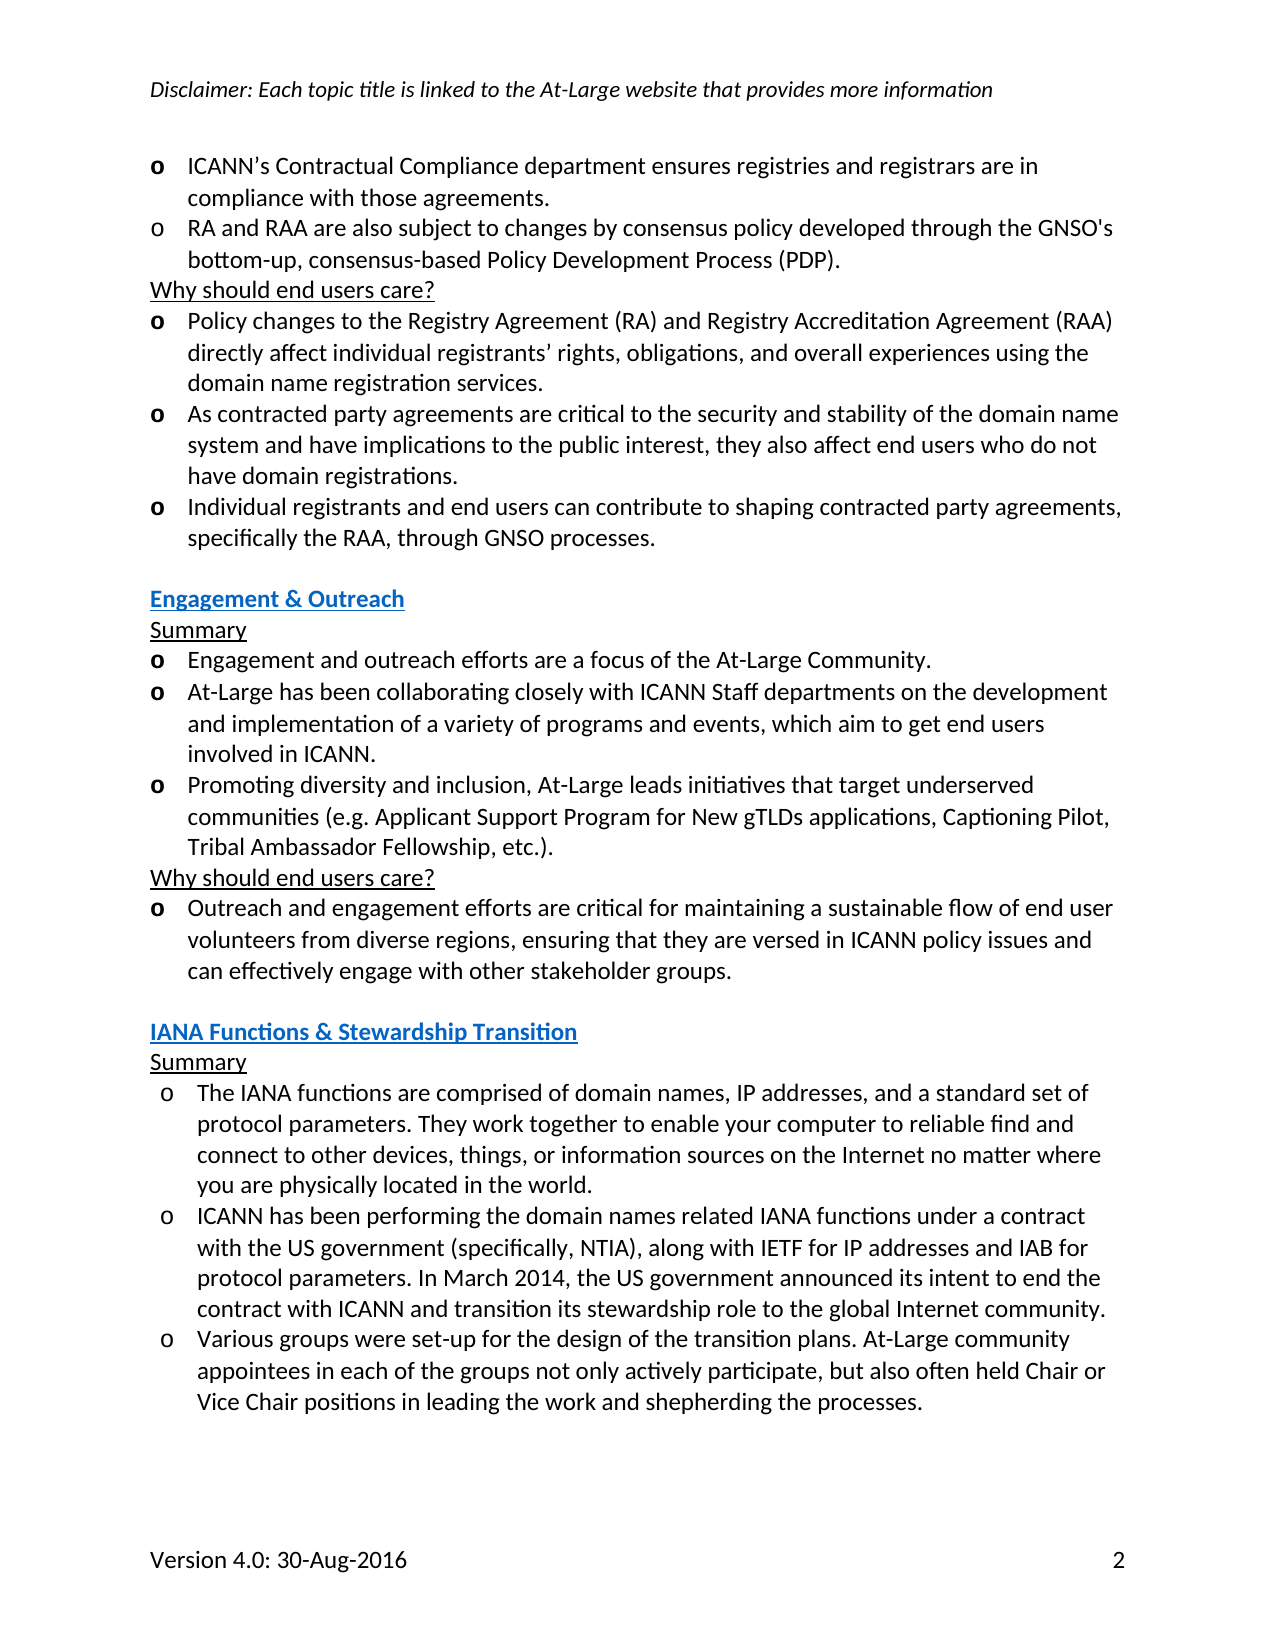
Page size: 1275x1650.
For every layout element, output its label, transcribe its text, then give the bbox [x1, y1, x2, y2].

list Outreach and engagement efforts are critical for maintaining a sustainable flow of end user volunteers from diverse regions, ensuring that they are versed in ICANN policy issues and can effectively engage with other stakeholder groups. [150, 892, 1125, 985]
list ICANN’s Contractual Compliance department ensures registries and registrars are in compliance with those agreements. [150, 150, 1125, 212]
list At-Large has been collaborating closely with ICANN Staff departments on the development and implementation of a variety of programs and events, which aim to get end users involved in ICANN. [150, 676, 1125, 769]
list As contracted party agreements are critical to the security and stability of the domain name system and have implications to the public interest, they also affect end users who do not have domain registrations. [150, 398, 1125, 491]
list The IANA functions are comprised of domain names, IP addresses, and a standard set of protocol parameters. They work together to enable your computer to reliable find and connect to other devices, things, or information sources on the Internet no matter where you are physically located in the world. [159, 1077, 1125, 1200]
list Policy changes to the Registry Agreement (RA) and Registry Accreditation Agreement (RAA) directly affect individual registrants’ rights, obligations, and overall experiences using the domain name registration services. [150, 305, 1125, 398]
text Why should end users care? [150, 862, 1125, 892]
text Summary [150, 614, 1125, 644]
list ICANN has been performing the domain names related IANA functions under a contract with the US government (specifically, NTIA), along with IETF for IP addresses and IAB for protocol parameters. In March 2014, the US government announced its intent to end the contract with ICANN and transition its stewardship role to the global Internet community. [159, 1200, 1125, 1323]
list Promoting diversity and inclusion, At-Large leads initiatives that target underserved communities (e.g. Applicant Support Program for New gTLDs applications, Captioning Pilot, Tribal Ambassador Fellowship, etc.). [150, 769, 1125, 862]
text Engagement & Outreach [150, 583, 1125, 614]
list Various groups were set-up for the design of the transition plans. At-Large community appointees in each of the groups not only actively participate, but also often held Chair or Vice Chair positions in leading the work and shepherding the processes. [159, 1323, 1125, 1416]
text Why should end users care? [150, 274, 1125, 305]
text Summary [150, 1046, 1125, 1077]
text IANA Functions & Stewardship Transition [150, 1016, 1125, 1046]
list Engagement and outreach efforts are a focus of the At-Large Community. [150, 644, 1125, 676]
list Individual registrants and end users can contribute to shaping contracted party agreements, specifically the RAA, through GNSO processes. [150, 491, 1125, 553]
list RA and RAA are also subject to changes by consensus policy developed through the GNSO's bottom-up, consensus-based Policy Development Process (PDP). [150, 212, 1125, 274]
